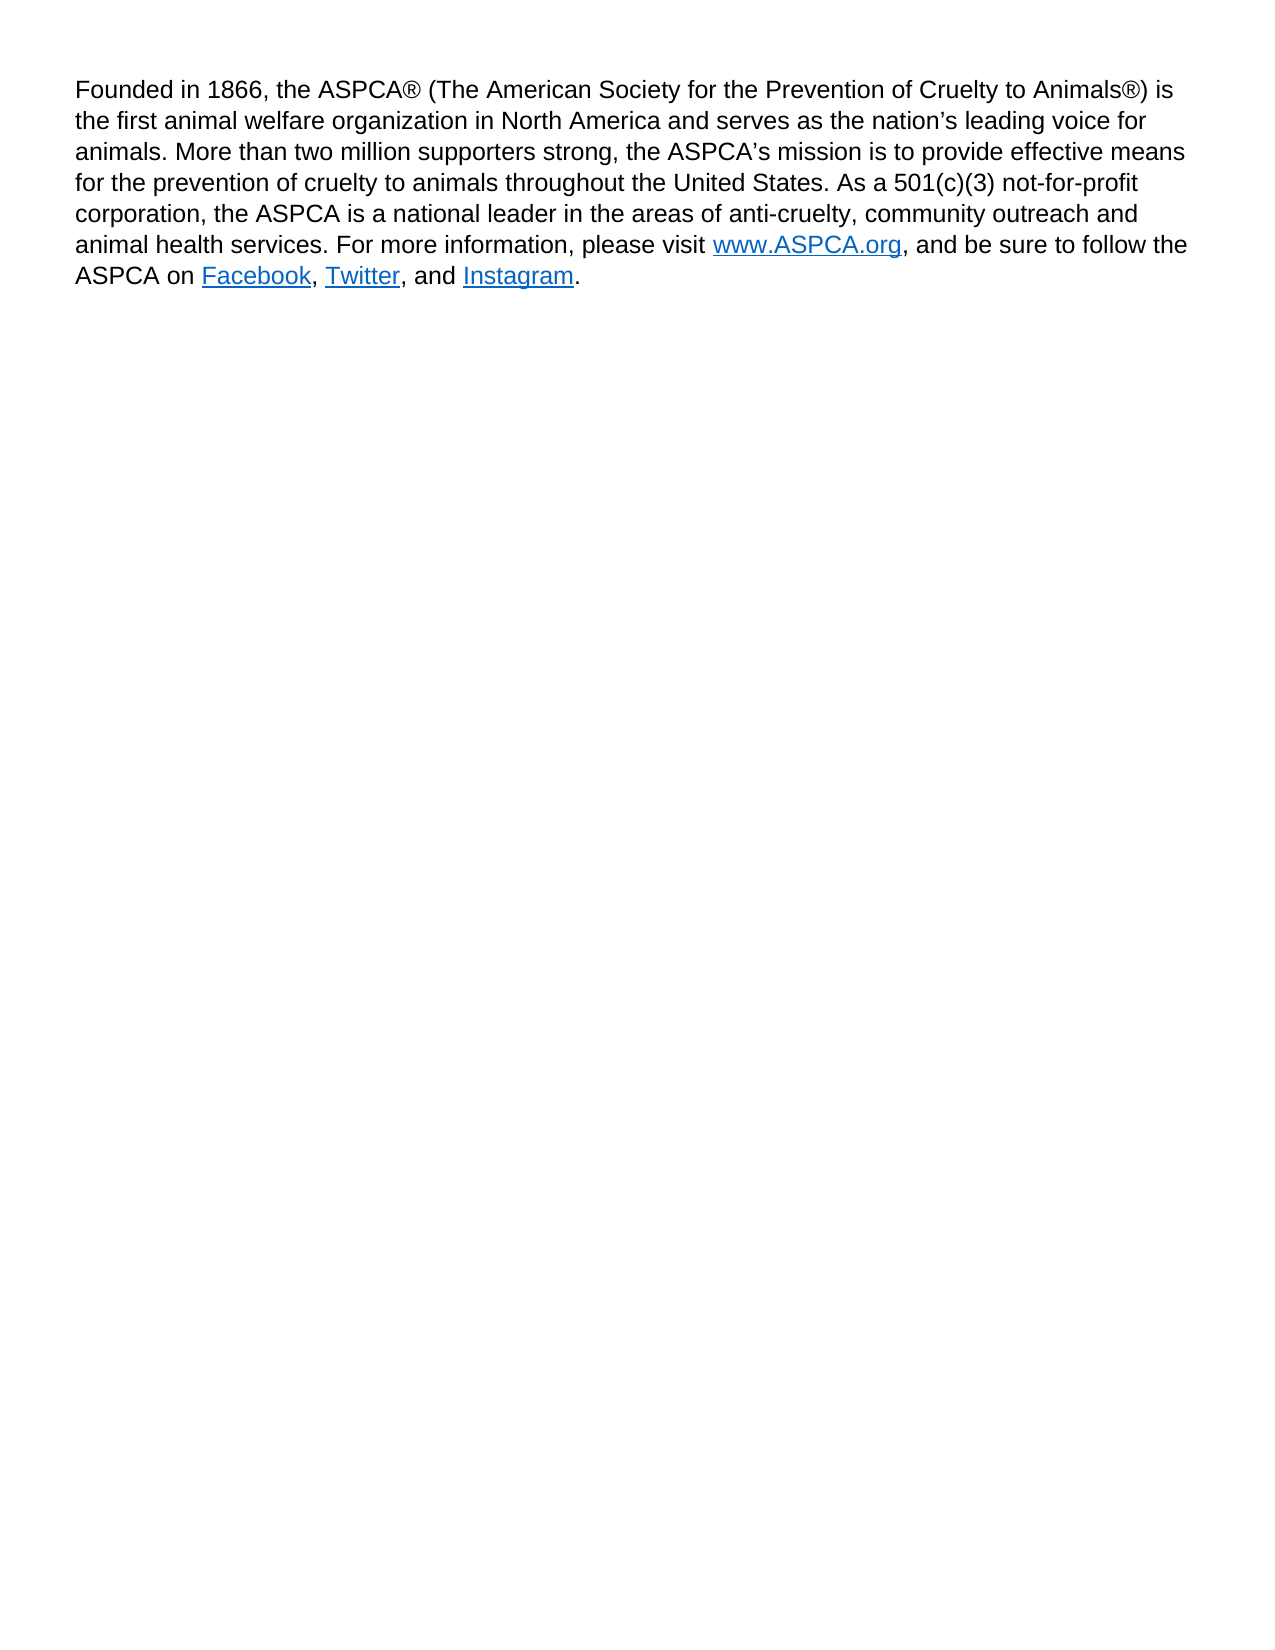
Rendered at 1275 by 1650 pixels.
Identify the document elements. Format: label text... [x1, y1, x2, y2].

text Founded in 1866, the ASPCA® (The American Society for the Prevention of Cruelty to Animals®) is the first animal welfare organization in North America and serves as the nation’s leading voice for animals. More than two million supporters strong, the ASPCA’s mission is to provide effective means for the prevention of cruelty to animals throughout the United States. As a 501(c)(3) not-for-profit corporation, the ASPCA is a national leader in the areas of anti-cruelty, community outreach and animal health services. For more information, please visit www.ASPCA.org, and be sure to follow the ASPCA on Facebook, Twitter, and Instagram. [75, 75, 1200, 290]
